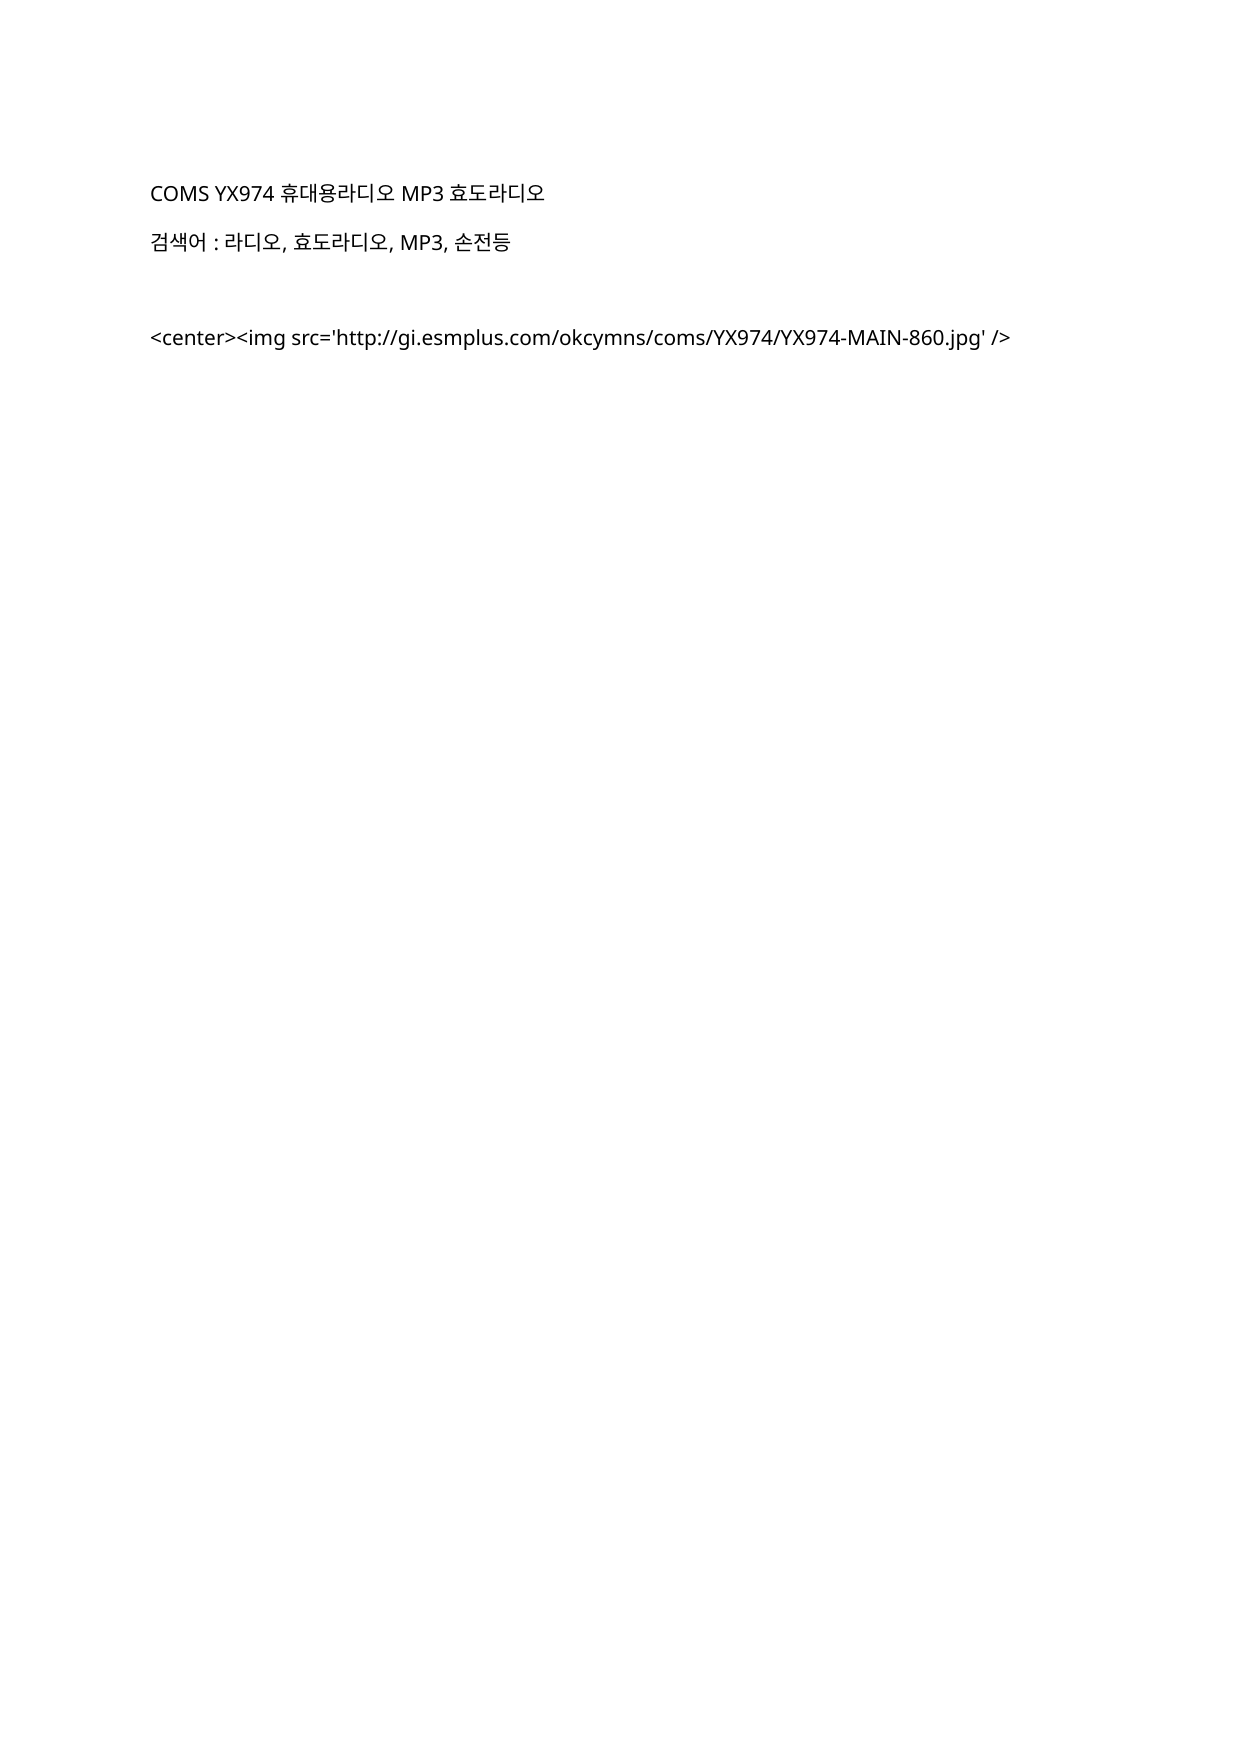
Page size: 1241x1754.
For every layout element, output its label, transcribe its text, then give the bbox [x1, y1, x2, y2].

text <center><img src='http://gi.esmplus.com/okcymns/coms/YX974/YX974-MAIN-860.jpg' /> [150, 323, 1090, 352]
text COMS YX974 휴대용라디오 MP3 효도라디오 [150, 177, 1090, 207]
text 검색어 : 라디오, 효도라디오, MP3, 손전등 [150, 227, 1090, 257]
